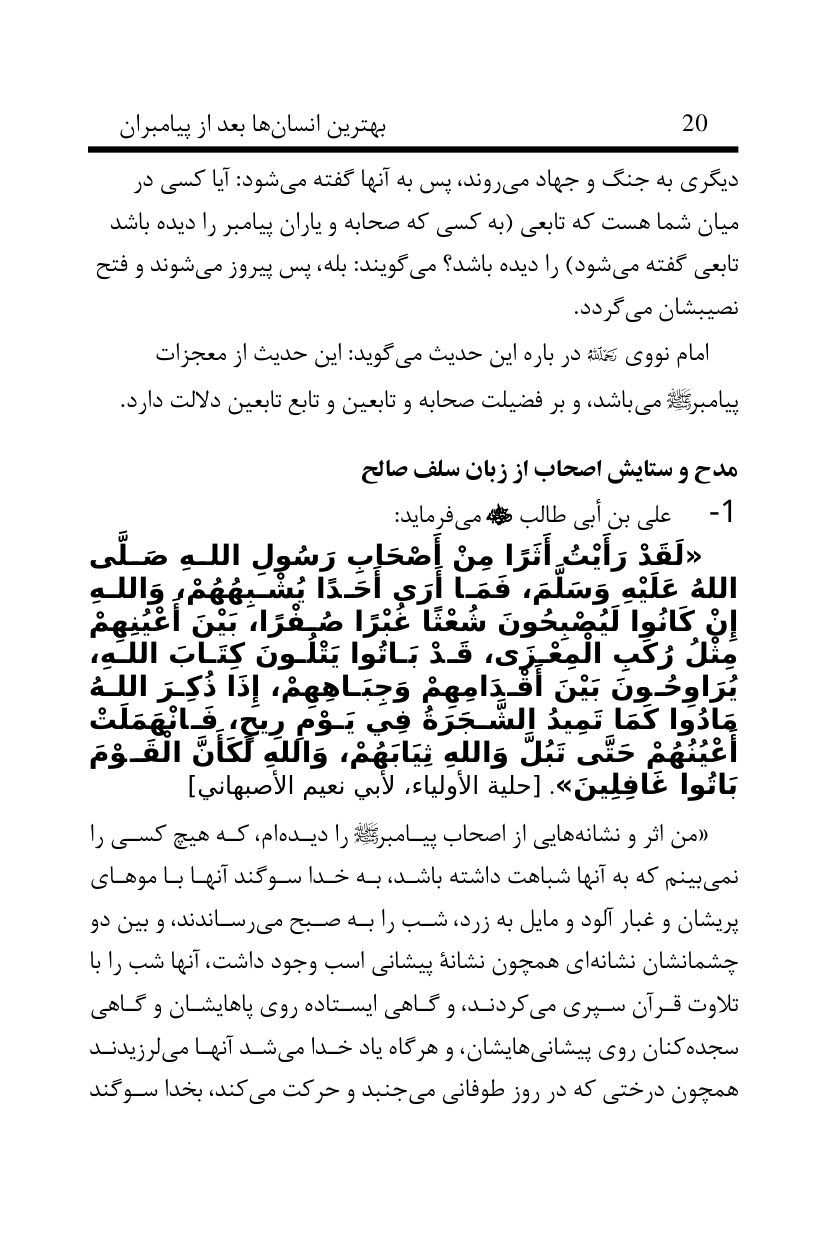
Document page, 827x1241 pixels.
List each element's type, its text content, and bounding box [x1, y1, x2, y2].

text «لَقَدْ رَأَيْتُ أَثَرًا مِنْ أَصْحَابِ رَسُولِ اللهِ صَلَّى اللهُ عَلَيْهِ وَسَلَّمَ، فَمَا أَرَى أَحَدًا يُشْبِهُهُمْ، وَاللهِ إِنْ كَانُوا لَيُصْبِحُونَ شُعْثًا غُبْرًا صُفْرًا، بَيْنَ أَعْيُنِهِمْ مِثْلُ رُكَبِ الْمِعْزَى، قَدْ بَاتُوا يَتْلُونَ كِتَابَ اللهِ، يُرَاوِحُونَ بَيْنَ أَقْدَامِهِمْ وَجِبَاهِهِمْ، إِذَا ذُكِرَ اللهُ مَادُوا كَمَا تَمِيدُ الشَّجَرَةُ فِي يَوْمِ رِيحٍ، فَانْهَمَلَتْ أَعْيُنُهُمْ حَتَّى تَبُلَّ وَاللهِ ثِيَابَهُمْ، وَاللهِ لَكَأَنَّ الْقَوْمَ بَاتُوا غَافِلِينَ». [حلية الأولياء، لأبي نعيم الأصبهاني] [89, 539, 738, 812]
list علی‌‌ بن أبی‌‌ طالب می‌‌فرمايد: [89, 496, 708, 539]
text امام نووی‌‌ : در باره اين حديث می‌‌گويد: اين حدیث از معجزات پيامبرج می‌‌باشد، و بر فضيلت صحابه و تابعين و تابع تابعين دلالت دارد. [89, 332, 738, 425]
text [89, 161, 738, 332]
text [89, 812, 738, 1114]
text مدح و ستايش اصحاب از زبان سلف صالح [89, 450, 738, 489]
